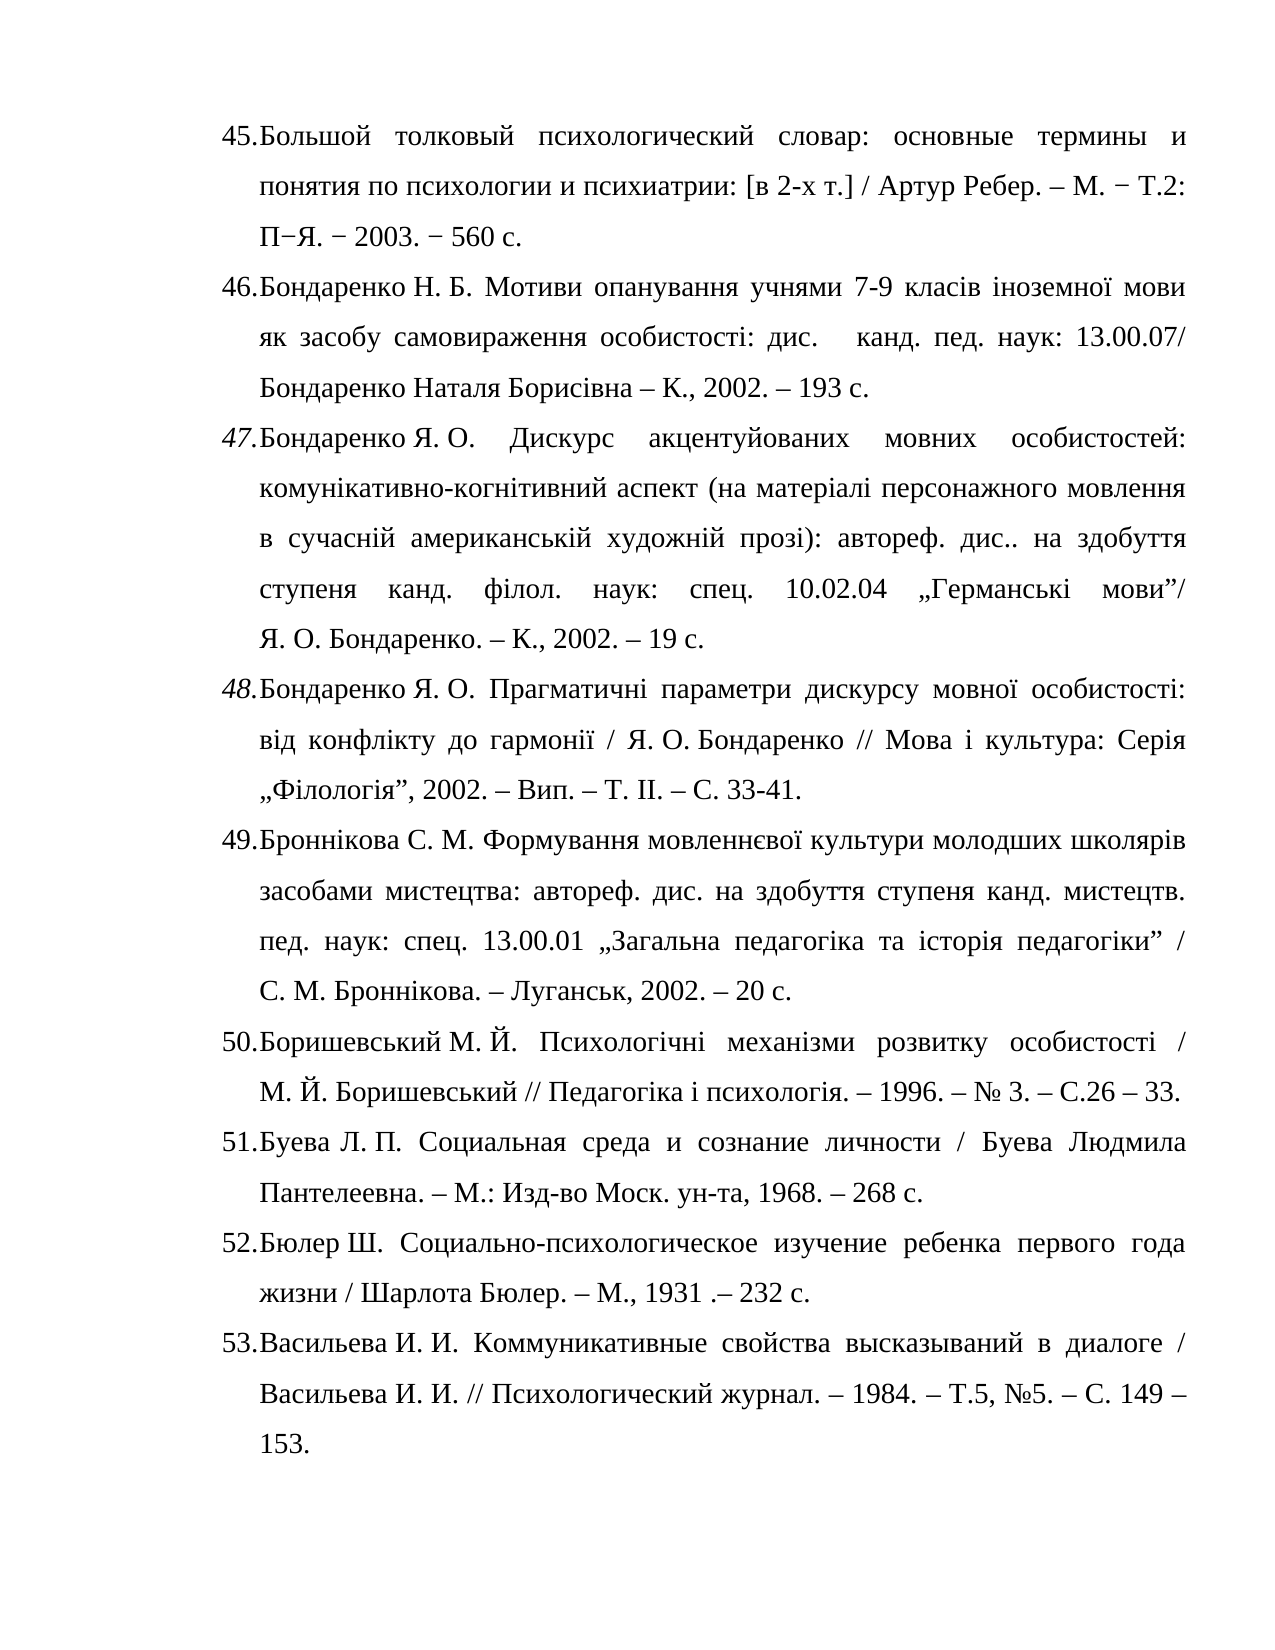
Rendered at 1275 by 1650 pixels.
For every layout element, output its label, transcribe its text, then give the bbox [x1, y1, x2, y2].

list Броннікова С. М. Формування мовленнєвої культури молодших школярів засобами мистецтва: автореф. дис. на здобуття ступеня канд. мистецтв. пед. наук: спец. 13.00.01 „Загальна педагогіка та історія педагогіки” / С. М. Броннікова. – Луганськ, 2002. – 20 с. [222, 822, 1186, 1007]
list Бондаренко Н. Б. Мотиви опанування учнями 7-9 класів іноземної мови як засобу самовираження особистості: дис. канд. пед. наук: 13.00.07/ Бондаренко Наталя Борисівна – К., 2002. – 193 с. [222, 269, 1186, 403]
list Васильева И. И. Коммуникативные свойства высказываний в диалоге / Васильева И. И. // Психологический журнал. – 1984. – Т.5, №5. – С. 149 – 153. [222, 1326, 1186, 1460]
list Бондаренко Я. О. Дискурс акцентуйованих мовних особистостей: комунікативно-когнітивний аспект (на матеріалі персонажного мовлення в сучасній американській художній прозі): автореф. дис.. на здобуття ступеня канд. філол. наук: спец. 10.02.04 „Германські мови”/ Я. О. Бондаренко. – К., 2002. – 19 с. [222, 420, 1186, 655]
list Боришевський М. Й. Психологічні механізми розвитку особистості / М. Й. Боришевський // Педагогіка і психологія. – 1996. – № 3. – С.26 – 33. [222, 1024, 1186, 1108]
list Бюлер Ш. Социально-психологическое изучение ребенка первого года жизни / Шарлота Бюлер. – М., 1931 .– 232 с. [222, 1225, 1186, 1309]
list Большой толковый психологический словар: основные термины и понятия по психологии и психиатрии: [в 2-х т.] / Артур Ребер. – М. − Т.2: П−Я. − 2003. − 560 с. [222, 118, 1186, 252]
list Бондаренко Я. О. Прагматичні параметри дискурсу мовної особистості: від конфлікту до гармонії / Я. О. Бондаренко // Мова і культура: Серія „Філологія”, 2002. – Вип. – Т. II. – С. 33-41. [222, 672, 1186, 806]
list Буева Л. П. Социальная среда и сознание личности / Буева Людмила Пантелеевна. – М.: Изд-во Моск. ун-та, 1968. – 268 с. [222, 1124, 1186, 1208]
